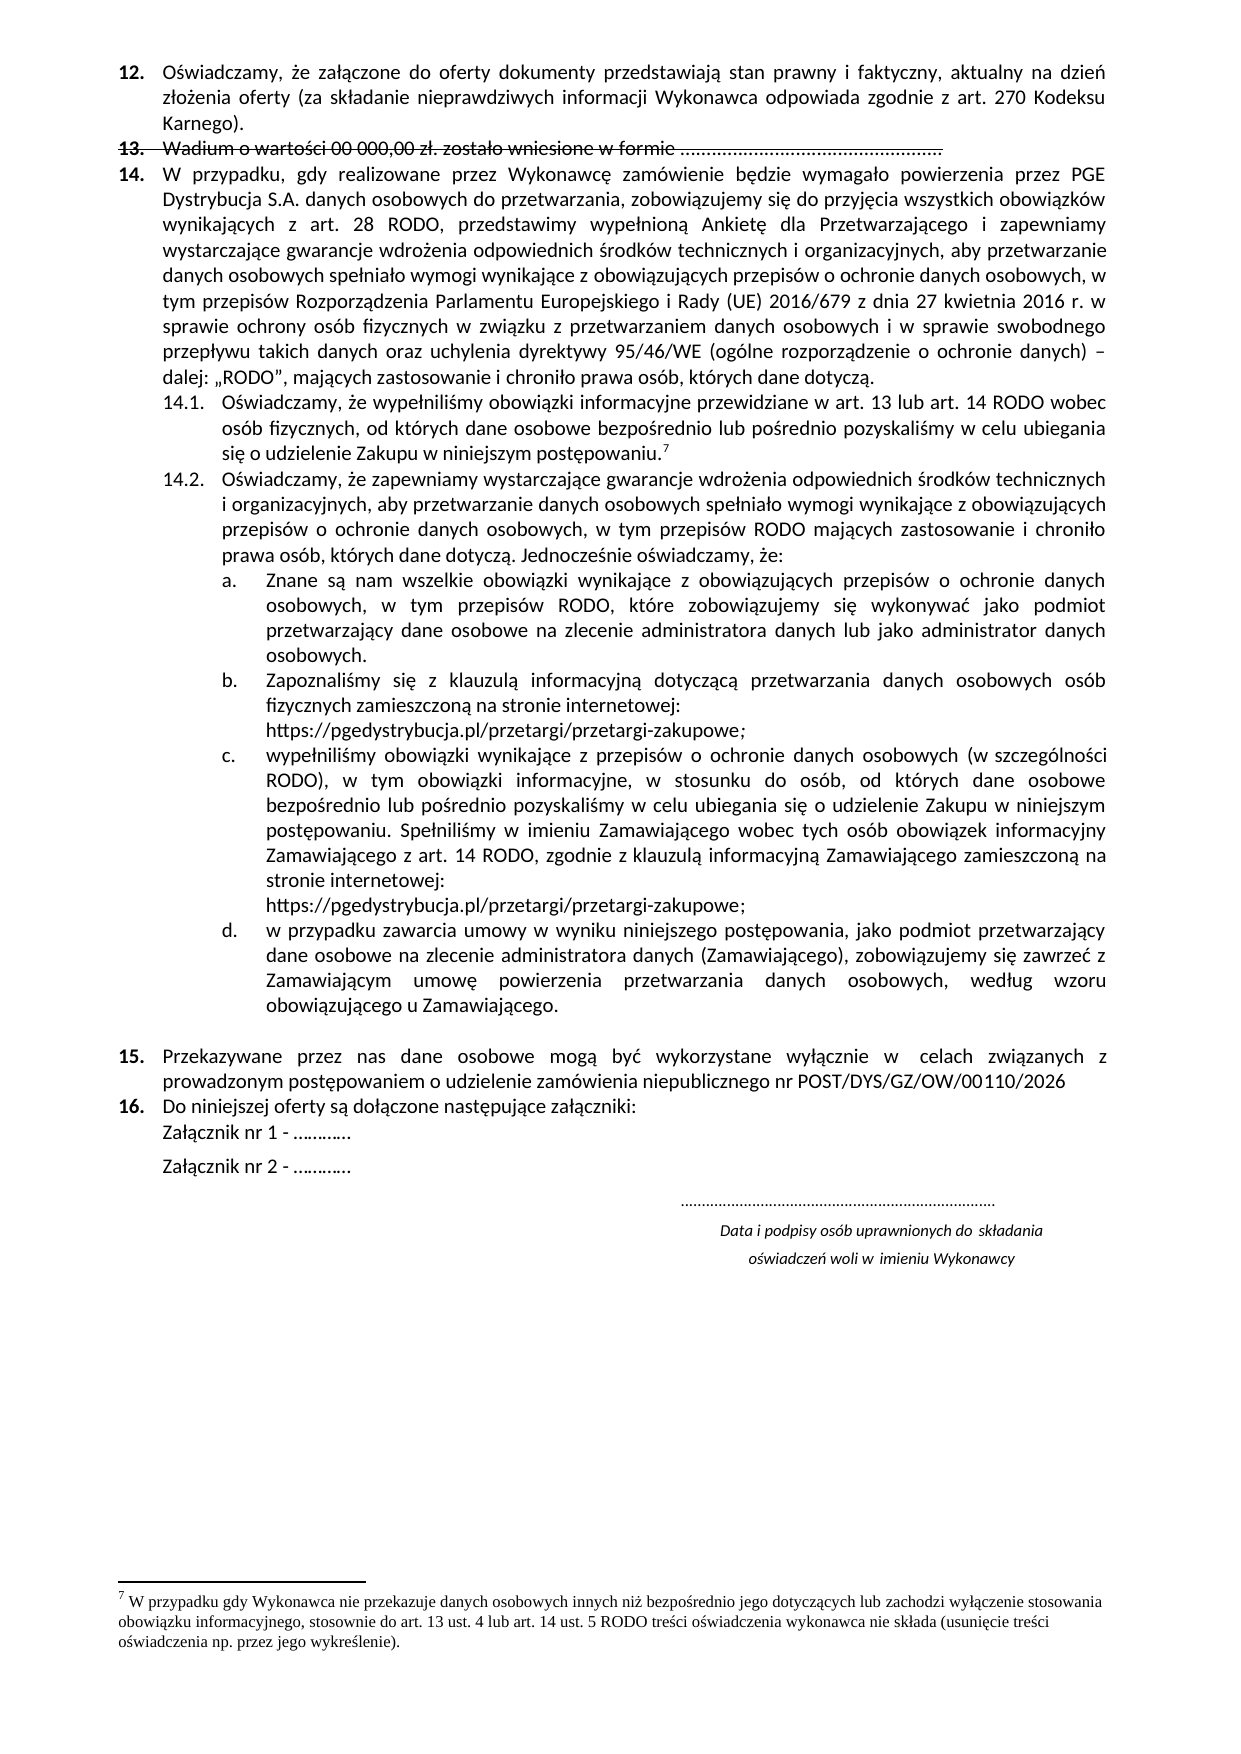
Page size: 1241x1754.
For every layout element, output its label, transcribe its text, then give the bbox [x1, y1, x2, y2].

list Oświadczamy, że wypełniliśmy obowiązki informacyjne przewidziane w art. 13 lub art. 14 RODO wobec osób fizycznych, od których dane osobowe bezpośrednio lub pośrednio pozyskaliśmy w celu ubiegania się o udzielenie Zakupu w niniejszym postępowaniu. [162, 389, 1107, 466]
text ........................................................................... [607, 1187, 1211, 1212]
list Do niniejszej oferty są dołączone następujące załączniki: [118, 1094, 1107, 1119]
text Załącznik nr 1 - ………… [118, 1119, 1107, 1144]
list W przypadku, gdy realizowane przez Wykonawcę zamówienie będzie wymagało powierzenia przez PGE Dystrybucja S.A. danych osobowych do przetwarzania, zobowiązujemy się do przyjęcia wszystkich obowiązków wynikających z art. 28 RODO, przedstawimy wypełnioną Ankietę dla Przetwarzającego i zapewniamy wystarczające gwarancje wdrożenia odpowiednich środków technicznych i organizacyjnych, aby przetwarzanie danych osobowych spełniało wymogi wynikające z obowiązujących przepisów o ochronie danych osobowych, w tym przepisów Rozporządzenia Parlamentu Europejskiego i Rady (UE) 2016/679 z dnia 27 kwietnia 2016 r. w sprawie ochrony osób fizycznych w związku z przetwarzaniem danych osobowych i w sprawie swobodnego przepływu takich danych oraz uchylenia dyrektywy 95/46/WE (ogólne rozporządzenie o ochronie danych) – dalej: „RODO”, mających zastosowanie i chroniło prawa osób, których dane dotyczą. [118, 161, 1107, 389]
list https://pgedystrybucja.pl/przetargi/przetargi-zakupowe; [266, 892, 1107, 917]
list Wadium o wartości 00 000,00 zł. zostało wniesione w formie .................................................. [118, 135, 1107, 161]
list wypełniliśmy obowiązki wynikające z przepisów o ochronie danych osobowych (w szczególności RODO), w tym obowiązki informacyjne, w stosunku do osób, od których dane osobowe bezpośrednio lub pośrednio pozyskaliśmy w celu ubiegania się o udzielenie Zakupu w niniejszym postępowaniu. Spełniliśmy w imieniu Zamawiającego wobec tych osób obowiązek informacyjny Zamawiającego z art. 14 RODO, zgodnie z klauzulą informacyjną Zamawiającego zamieszczoną na stronie internetowej: [222, 742, 1107, 892]
list https://pgedystrybucja.pl/przetargi/przetargi-zakupowe; [266, 717, 1107, 742]
text Załącznik nr 2 - ………… [118, 1153, 1107, 1178]
list Przekazywane przez nas dane osobowe mogą być wykorzystane wyłącznie w celach związanych z prowadzonym postępowaniem o udzielenie zamówienia niepublicznego nr POST/DYS/GZ/OW/00110/2026 [118, 1043, 1107, 1094]
list Znane są nam wszelkie obowiązki wynikające z obowiązujących przepisów o ochronie danych osobowych, w tym przepisów RODO, które zobowiązujemy się wykonywać jako podmiot przetwarzający dane osobowe na zlecenie administratora danych lub jako administrator danych osobowych. [222, 567, 1107, 667]
text Data i podpisy osób uprawnionych do składania [664, 1220, 1100, 1240]
list Zapoznaliśmy się z klauzulą informacyjną dotyczącą przetwarzania danych osobowych osób fizycznych zamieszczoną na stronie internetowej: [222, 667, 1107, 717]
list Oświadczamy, że zapewniamy wystarczające gwarancje wdrożenia odpowiednich środków technicznych i organizacyjnych, aby przetwarzanie danych osobowych spełniało wymogi wynikające z obowiązujących przepisów o ochronie danych osobowych, w tym przepisów RODO mających zastosowanie i chroniło prawa osób, których dane dotyczą. Jednocześnie oświadczamy, że: [162, 466, 1107, 567]
list Oświadczamy, że załączone do oferty dokumenty przedstawiają stan prawny i faktyczny, aktualny na dzień złożenia oferty (za składanie nieprawdziwych informacji Wykonawca odpowiada zgodnie z art. 270 Kodeksu Karnego). [118, 59, 1107, 135]
list w przypadku zawarcia umowy w wyniku niniejszego postępowania, jako podmiot przetwarzający dane osobowe na zlecenie administratora danych (Zamawiającego), zobowiązujemy się zawrzeć z Zamawiającym umowę powierzenia przetwarzania danych osobowych, według wzoru obowiązującego u Zamawiającego. [222, 917, 1107, 1017]
text oświadczeń woli w imieniu Wykonawcy [664, 1248, 1100, 1269]
